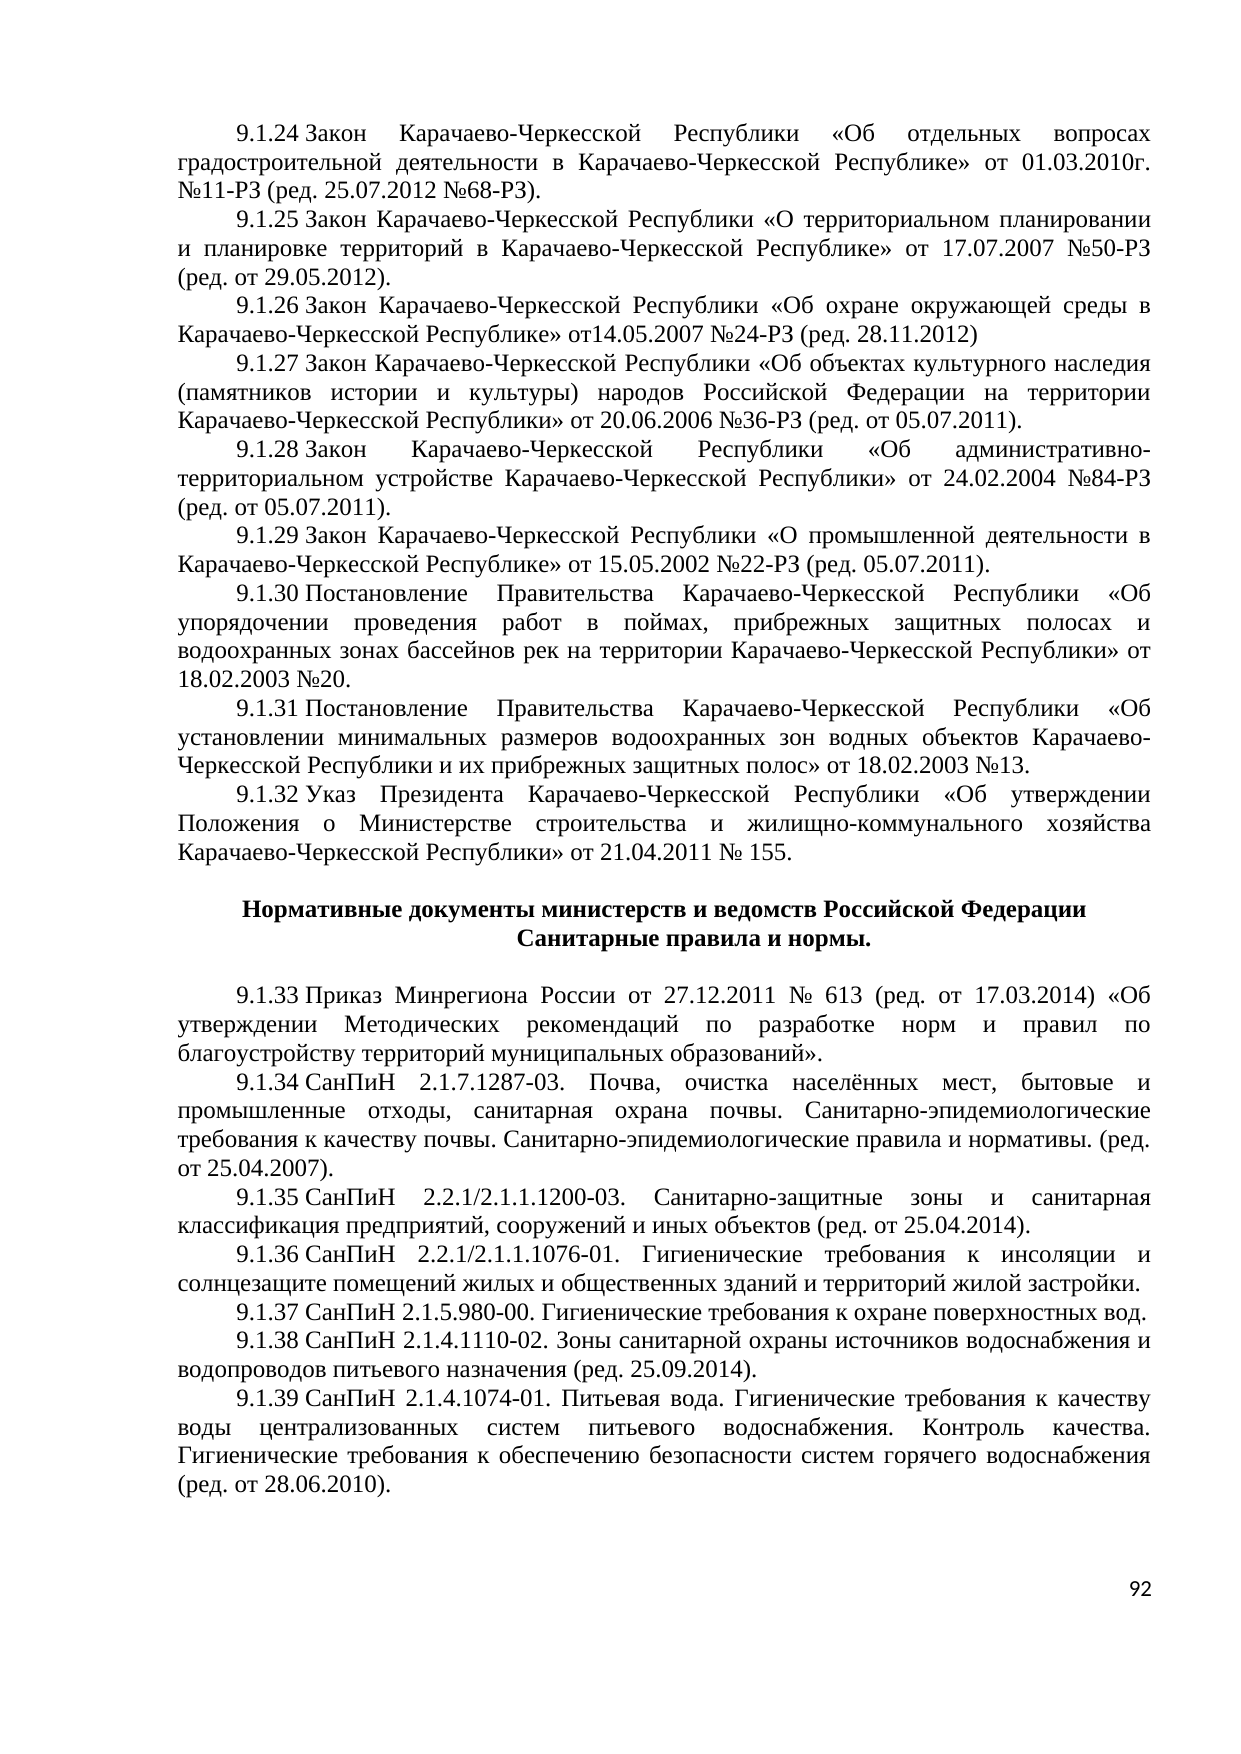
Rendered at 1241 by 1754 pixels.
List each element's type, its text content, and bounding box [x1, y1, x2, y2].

subtitle СанПиН 2.2.1/2.1.1.1076-01. Гигиенические требования к инсоляции и солнцезащите помещений жилых и общественных зданий и территорий жилой застройки. [177, 1239, 1152, 1297]
subtitle СанПиН 2.1.4.1110-02. Зоны санитарной охраны источников водоснабжения и водопроводов питьевого назначения (ред. 25.09.2014). [177, 1326, 1152, 1383]
subtitle Указ Президента Карачаево-Черкесской Республики «Об утверждении Положения о Министерстве строительства и жилищно-коммунального хозяйства Карачаево-Черкесской Республики» от 21.04.2011 № 155. [177, 779, 1152, 866]
subtitle Приказ Минрегиона России от 27.12.2011 № 613 (ред. от 17.03.2014) «Об утверждении Методических рекомендаций по разработке норм и правил по благоустройству территорий муниципальных образований». [177, 981, 1152, 1067]
subtitle Закон Карачаево-Черкесской Республики «О промышленной деятельности в Карачаево-Черкесской Республике» от 15.05.2002 №22-РЗ (ред. 05.07.2011). [177, 521, 1152, 578]
subtitle Закон Карачаево-Черкесской Республики «Об объектах культурного наследия (памятников истории и культуры) народов Российской Федерации на территории Карачаево-Черкесской Республики» от 20.06.2006 №36-РЗ (ред. от 05.07.2011). [177, 348, 1152, 434]
subtitle Постановление Правительства Карачаево-Черкесской Республики «Об упорядочении проведения работ в поймах, прибрежных защитных полосах и водоохранных зонах бассейнов рек на территории Карачаево-Черкесской Республики» от 18.02.2003 №20. [177, 578, 1152, 693]
text Санитарные правила и нормы. [177, 923, 1152, 952]
text Нормативные документы министерств и ведомств Российской Федерации [177, 894, 1152, 923]
subtitle СанПиН 2.1.5.980-00. Гигиенические требования к охране поверхностных вод. [177, 1297, 1152, 1326]
subtitle Закон Карачаево-Черкесской Республики «Об административно-территориальном устройстве Карачаево-Черкесской Республики» от 24.02.2004 №84-РЗ (ред. от 05.07.2011). [177, 434, 1152, 521]
subtitle СанПиН 2.1.7.1287-03. Почва, очистка населённых мест, бытовые и промышленные отходы, санитарная охрана почвы. Санитарно-эпидемиологические требования к качеству почвы. Санитарно-эпидемиологические правила и нормативы. (ред. от 25.04.2007). [177, 1067, 1152, 1182]
subtitle Постановление Правительства Карачаево-Черкесской Республики «Об установлении минимальных размеров водоохранных зон водных объектов Карачаево-Черкесской Республики и их прибрежных защитных полос» от 18.02.2003 №13. [177, 693, 1152, 779]
subtitle СанПиН 2.2.1/2.1.1.1200-03. Санитарно-защитные зоны и санитарная классификация предприятий, сооружений и иных объектов (ред. от 25.04.2014). [177, 1182, 1152, 1239]
subtitle СанПиН 2.1.4.1074-01. Питьевая вода. Гигиенические требования к качеству воды централизованных систем питьевого водоснабжения. Контроль качества. Гигиенические требования к обеспечению безопасности систем горячего водоснабжения (ред. от 28.06.2010). [177, 1383, 1152, 1498]
subtitle Закон Карачаево-Черкесской Республики «Об отдельных вопросах градостроительной деятельности в Карачаево-Черкесской Республике» от 01.03.2010г. №11-РЗ (ред. 25.07.2012 №68-РЗ). [177, 118, 1152, 204]
subtitle Закон Карачаево-Черкесской Республики «Об охране окружающей среды в Карачаево-Черкесской Республике» от14.05.2007 №24-РЗ (ред. 28.11.2012) [177, 291, 1152, 348]
subtitle Закон Карачаево-Черкесской Республики «О территориальном планировании и планировке территорий в Карачаево-Черкесской Республике» от 17.07.2007 №50-РЗ (ред. от 29.05.2012). [177, 204, 1152, 291]
